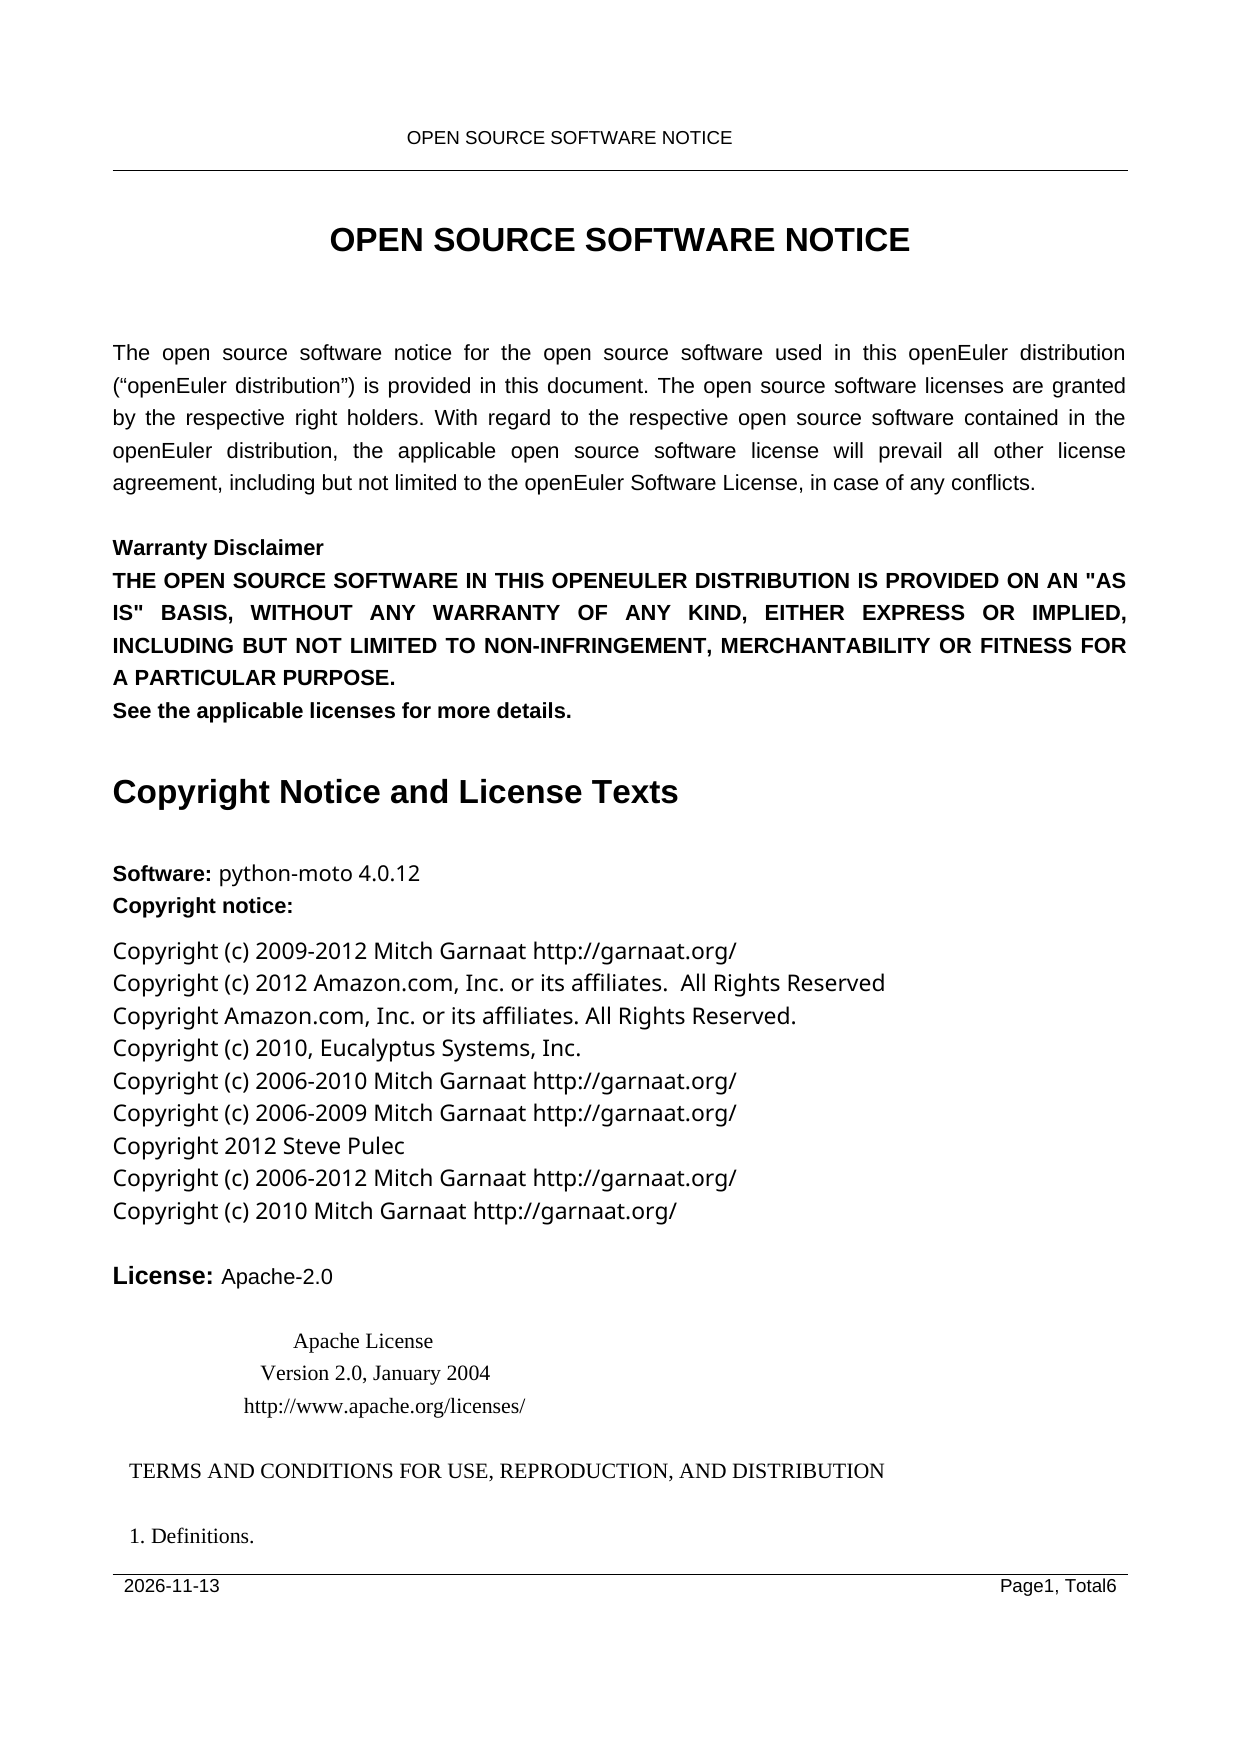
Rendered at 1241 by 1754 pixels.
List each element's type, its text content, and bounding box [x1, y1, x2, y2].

text Warranty Disclaimer [112, 531, 1128, 564]
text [112, 1291, 1128, 1551]
text Copyright notice: [112, 889, 1128, 921]
title Software: python-moto 4.0.12 [112, 856, 1128, 889]
text OPEN SOURCE SOFTWARE NOTICE [112, 206, 1128, 271]
text License: Apache-2.0 [112, 1259, 1128, 1291]
text The open source software notice for the open source software used in this openEuler distribution (“openEuler distribution”) is provided in this document. The open source software licenses are granted by the respective right holders. With regard to the respective open source software contained in the openEuler distribution, the applicable open source software license will prevail all other license agreement, including but not limited to the openEuler Software License, in case of any conflicts. [112, 336, 1128, 499]
text Copyright Notice and License Texts [112, 759, 1128, 824]
text Copyright (c) 2009-2012 Mitch Garnaat http://garnaat.org/ Copyright (c) 2012 Amazon.com, Inc. or its affiliates. All Rights Reserved Copyright Amazon.com, Inc. or its affiliates. All Rights Reserved. Copyright (c) 2010, Eucalyptus Systems, Inc. Copyright (c) 2006-2010 Mitch Garnaat http://garnaat.org/ Copyright (c) 2006-2009 Mitch Garnaat http://garnaat.org/ Copyright 2012 Steve Pulec Copyright (c) 2006-2012 Mitch Garnaat http://garnaat.org/ Copyright (c) 2010 Mitch Garnaat http://garnaat.org/ [112, 934, 1128, 1259]
text THE OPEN SOURCE SOFTWARE IN THIS OPENEULER DISTRIBUTION IS PROVIDED ON AN "AS IS" BASIS, WITHOUT ANY WARRANTY OF ANY KIND, EITHER EXPRESS OR IMPLIED, INCLUDING BUT NOT LIMITED TO NON-INFRINGEMENT, MERCHANTABILITY OR FITNESS FOR A PARTICULAR PURPOSE. See the applicable licenses for more details. [112, 564, 1128, 726]
